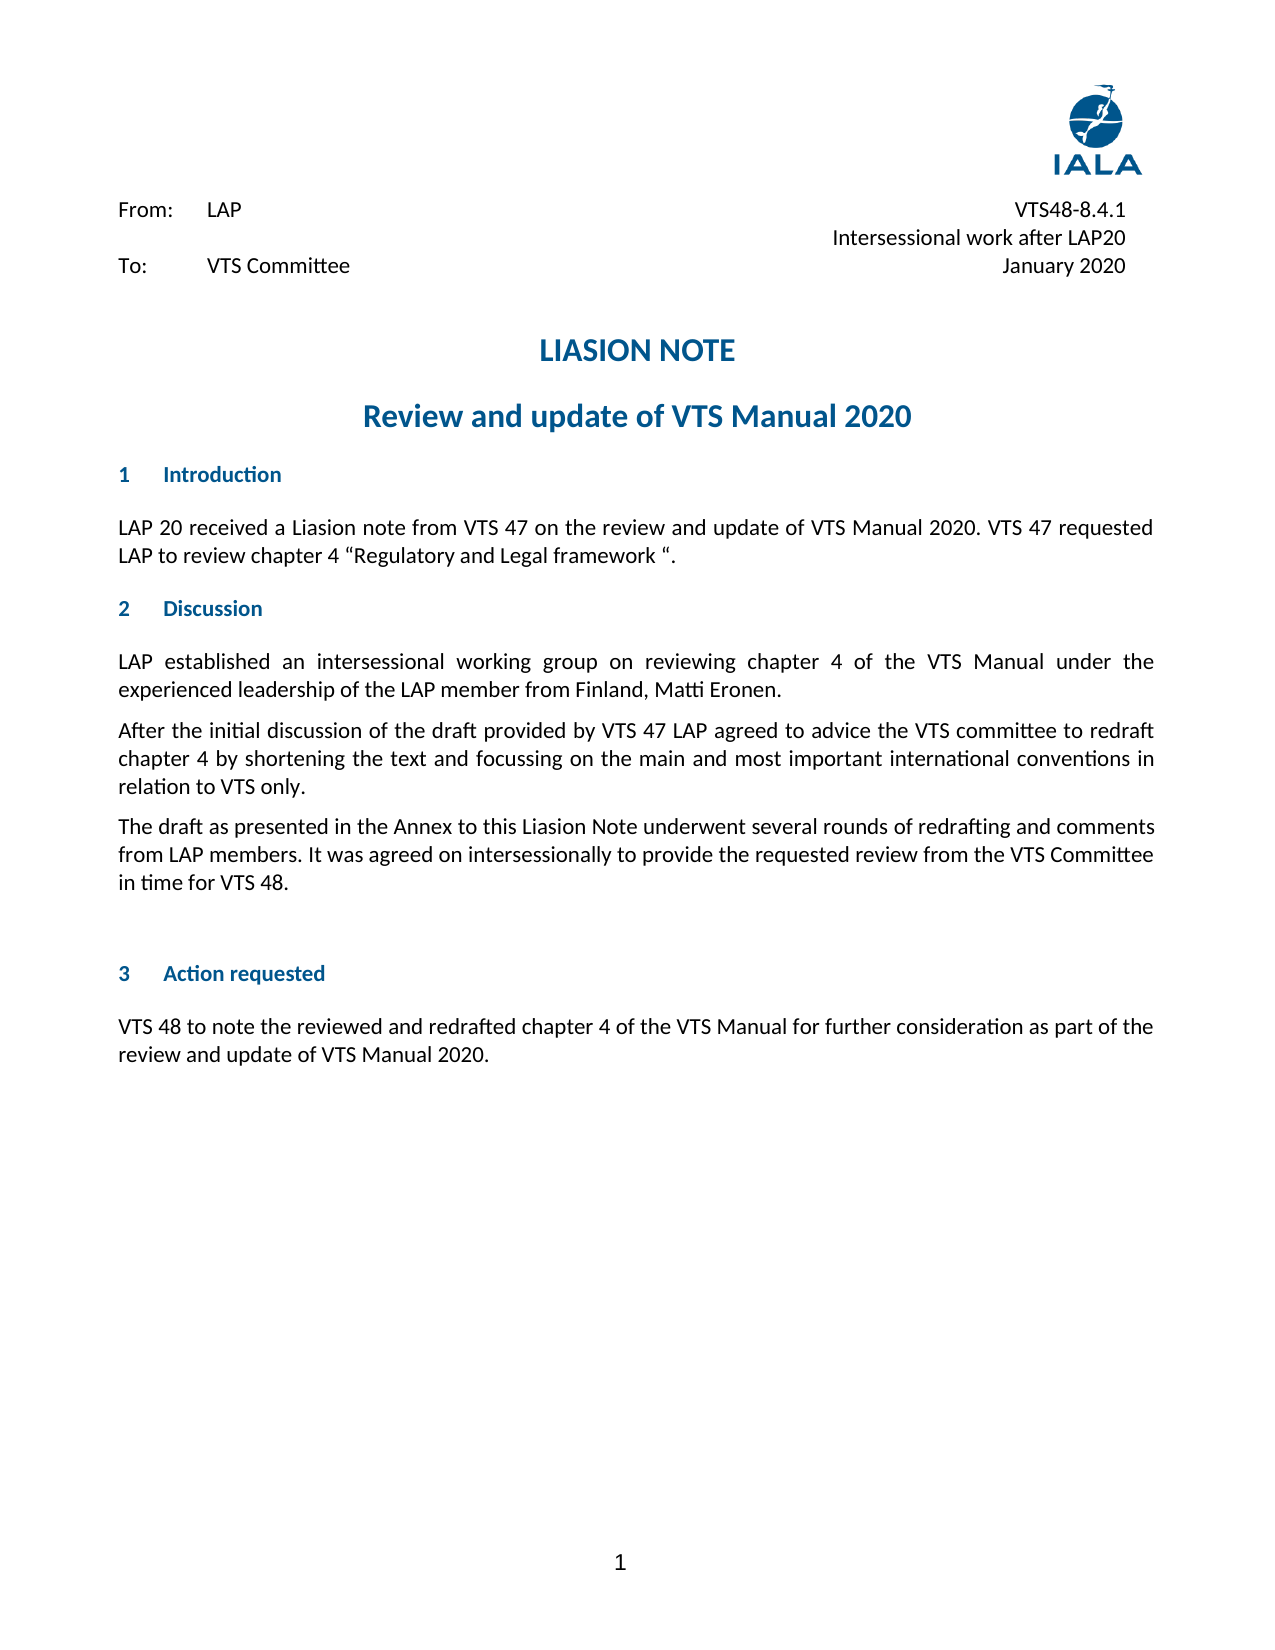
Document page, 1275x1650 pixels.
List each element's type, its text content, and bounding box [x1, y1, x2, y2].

table_cell To: VTS Committee [107, 251, 568, 279]
table_cell January 2020 [568, 251, 1137, 279]
subtitle Introduction [118, 460, 1157, 488]
text The draft as presented in the Annex to this Liasion Note underwent several rounds of redrafting and comments from LAP members. It was agreed on intersessionally to provide the requested review from the VTS Committee in time for VTS 48. [118, 812, 1157, 897]
text After the initial discussion of the draft provided by VTS 47 LAP agreed to advice the VTS committee to redraft chapter 4 by shortening the text and focussing on the main and most important international conventions in relation to VTS only. [118, 716, 1157, 800]
picture [1034, 75, 1157, 195]
title Review and update of VTS Manual 2020 [118, 394, 1157, 435]
text VTS 48 to note the reviewed and redrafted chapter 4 of the VTS Manual for further consideration as part of the review and update of VTS Manual 2020. [118, 1012, 1157, 1068]
subtitle Action requested [118, 959, 1157, 987]
text LAP 20 received a Liasion note from VTS 47 on the review and update of VTS Manual 2020. VTS 47 requested LAP to review chapter 4 “Regulatory and Legal framework “. [118, 513, 1157, 569]
table_header VTS48-8.4.1 Intersessional work after LAP20 [568, 195, 1137, 251]
table_header From: LAP [107, 195, 568, 251]
text LAP established an intersessional working group on reviewing chapter 4 of the VTS Manual under the experienced leadership of the LAP member from Finland, Matti Eronen. [118, 647, 1157, 703]
title LIASION NOTE [118, 329, 1157, 369]
subtitle Discussion [118, 594, 1157, 622]
